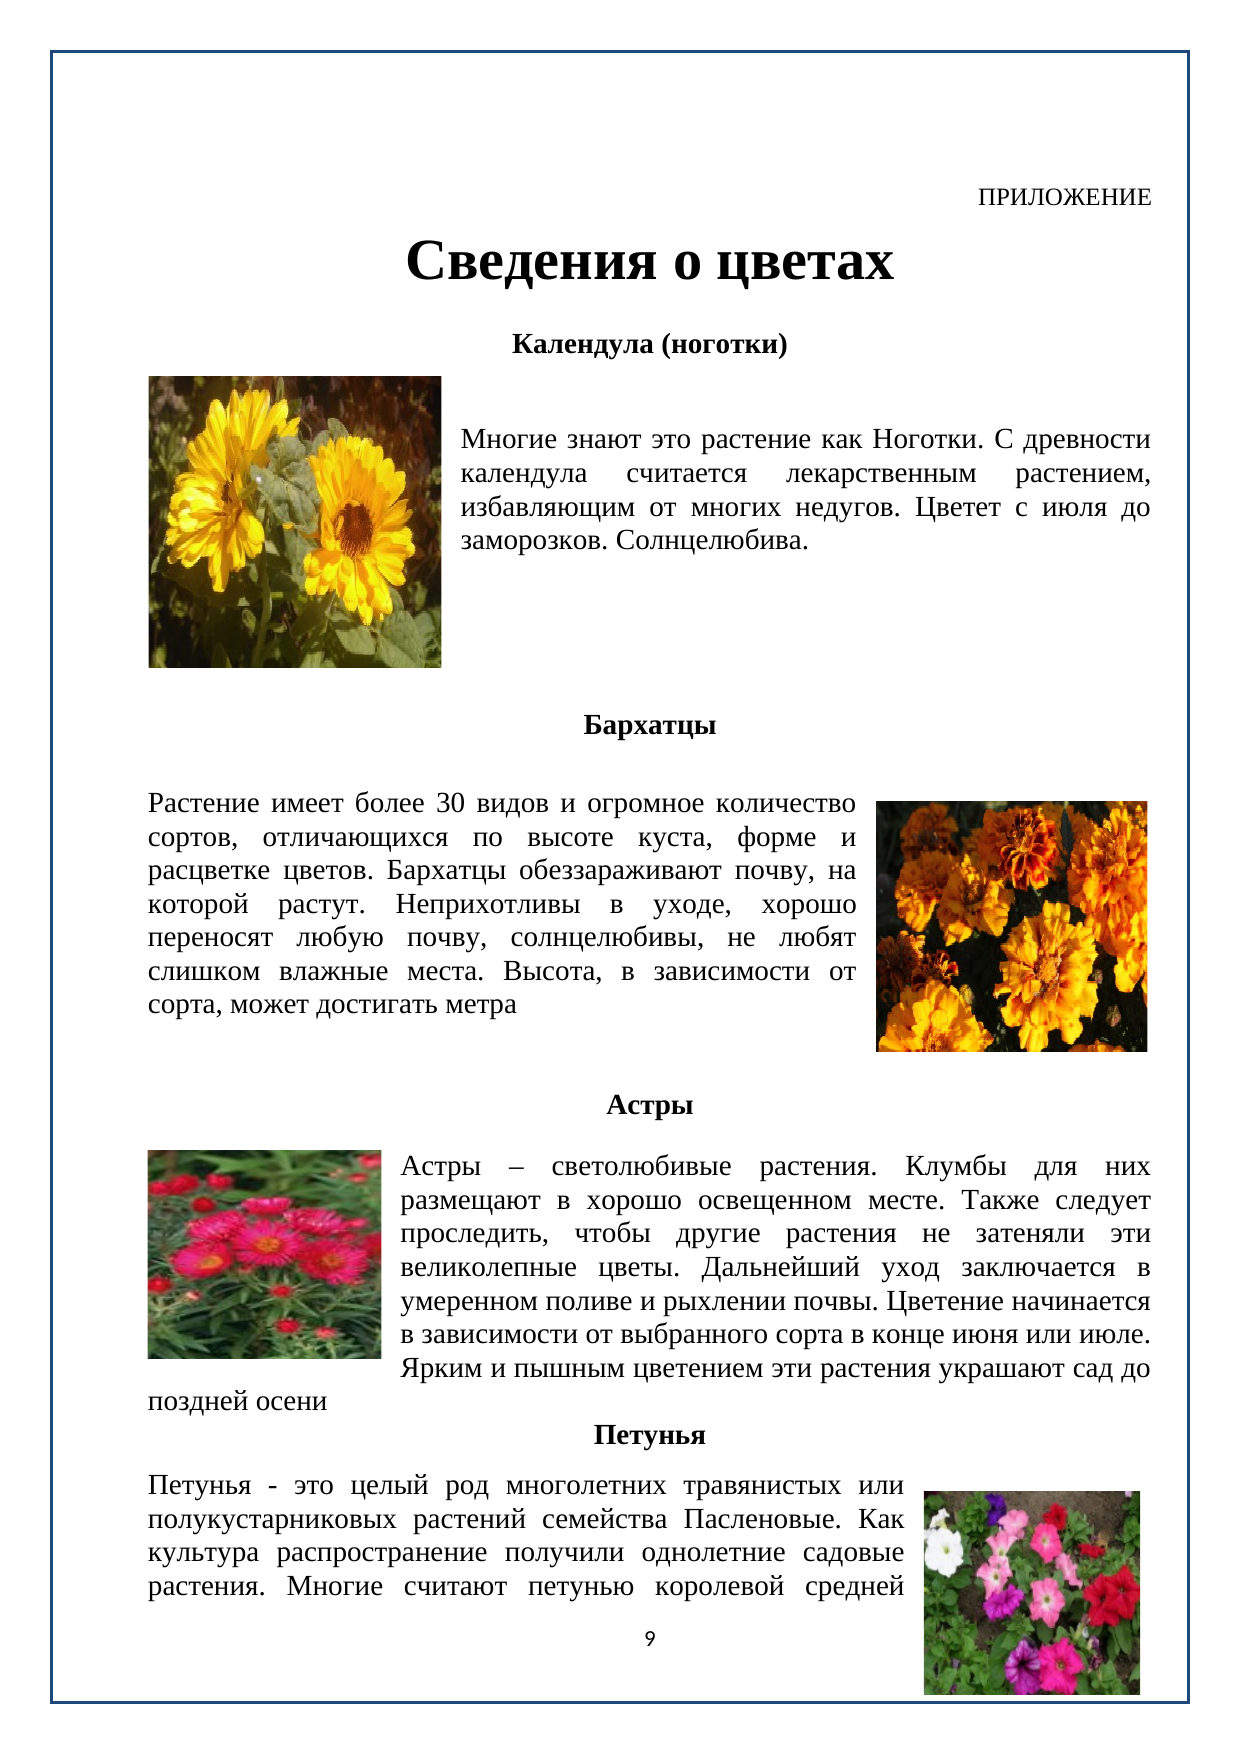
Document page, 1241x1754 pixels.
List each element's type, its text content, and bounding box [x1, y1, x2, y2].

picture [147, 376, 442, 666]
text Бархатцы [148, 707, 1152, 740]
text Сведения о цветах [148, 225, 1152, 292]
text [148, 1467, 1152, 1601]
text Астры [148, 1087, 1152, 1121]
text Многие знают это растение как Ноготки. С древности календула считается лекарственным растением, избавляющим от многих недугов. Цветет с июля до заморозков. Солнцелюбива. [442, 422, 1152, 556]
picture [875, 801, 1147, 1050]
picture [921, 1491, 1140, 1692]
text Петунья [148, 1417, 1152, 1450]
picture [147, 1150, 382, 1359]
text Календула (ноготки) [148, 326, 1152, 359]
text Астры – светолюбивые растения. Клумбы для них размещают в хорошо освещенном месте. Также следует проследить, чтобы другие растения не затеняли эти великолепные цветы. Дальнейший уход заключается в умеренном поливе и рыхлении почвы. Цветение начинается в зависимости от выбранного сорта в конце июня или июле. Ярким и пышным цветением эти растения украшают сад до поздней осени [148, 1148, 1152, 1417]
text ПРИЛОЖЕНИЕ [148, 182, 1152, 211]
